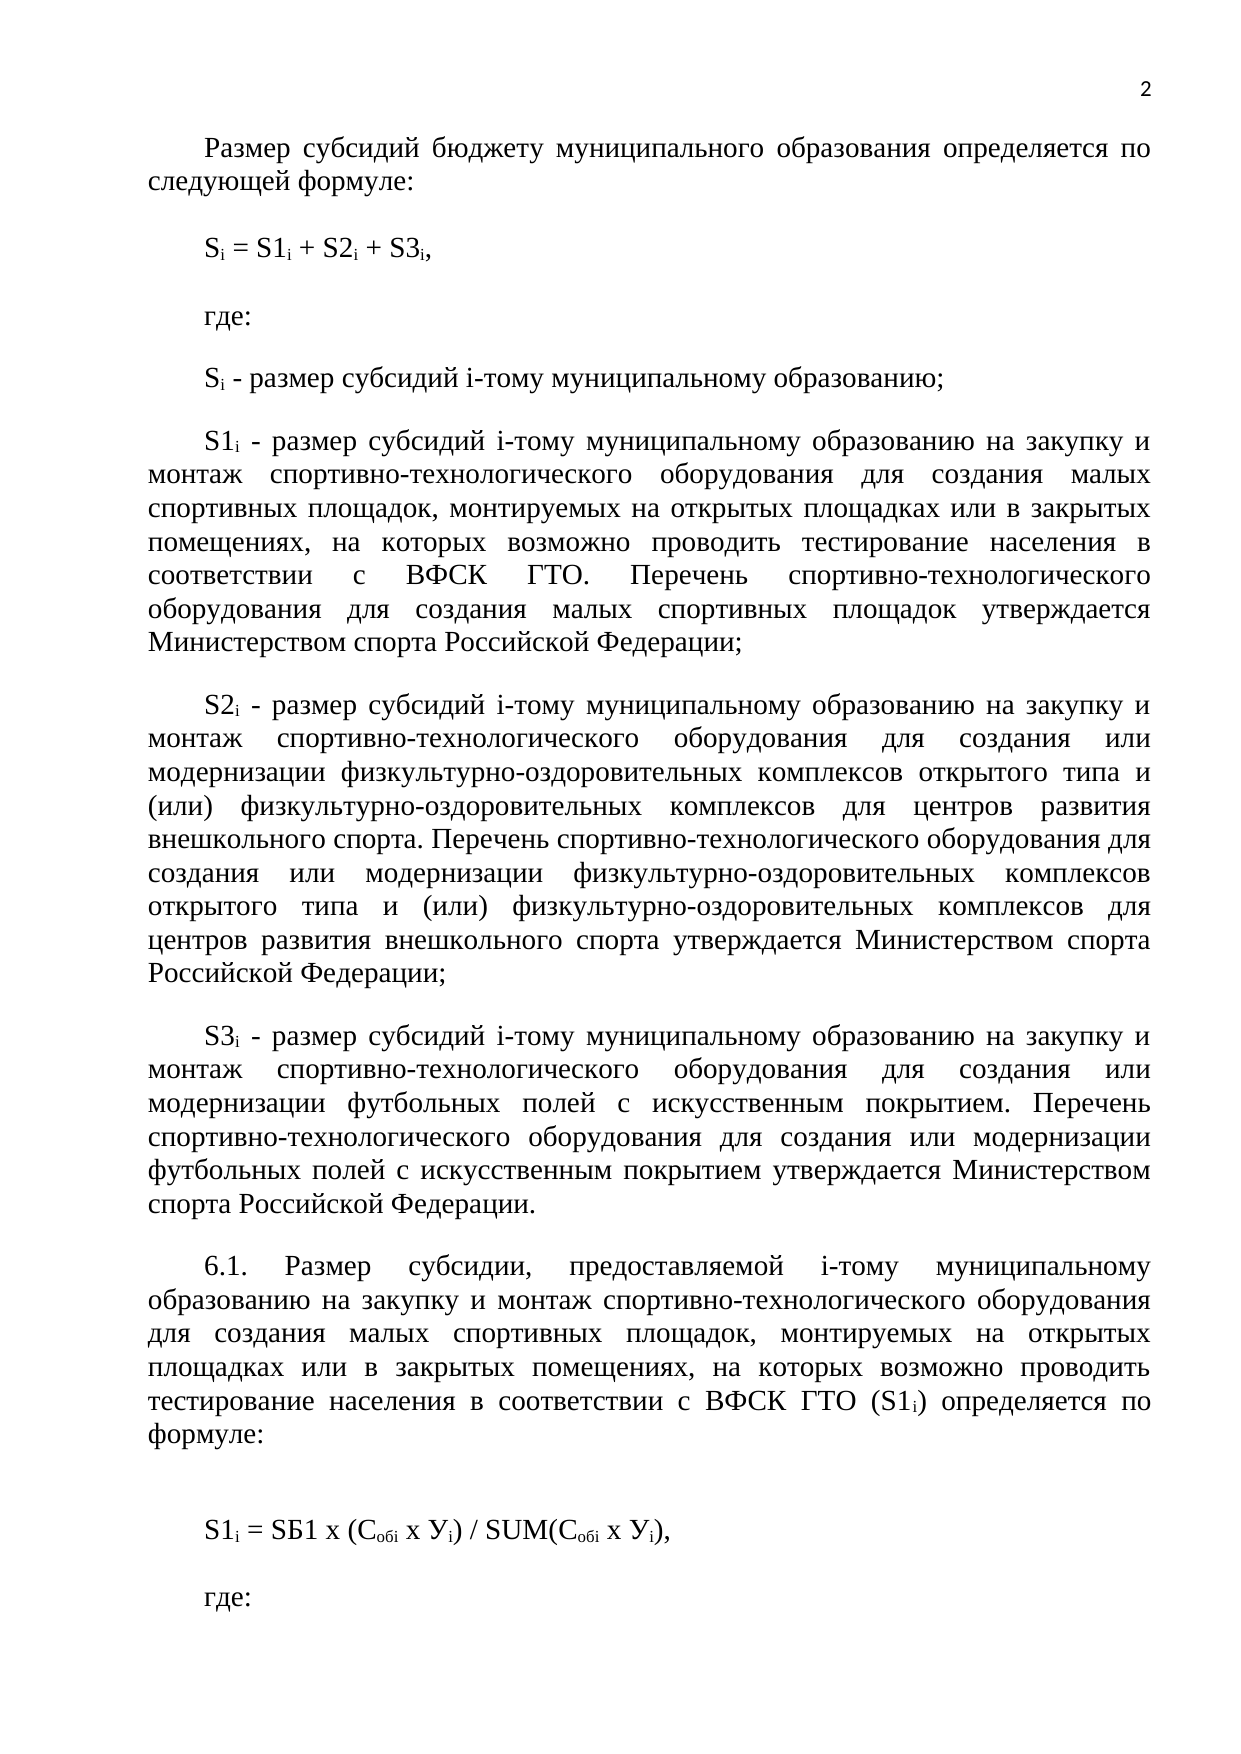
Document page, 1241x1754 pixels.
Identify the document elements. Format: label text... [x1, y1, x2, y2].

text S1i = SБ1 x (Собi x Уi) / SUM(Собi x Уi), [148, 1512, 1152, 1546]
text где: [148, 298, 1152, 331]
text 6.1. Размер субсидии, предоставляемой i-тому муниципальному образованию на закупку и монтаж спортивно-технологического оборудования для создания малых спортивных площадок, монтируемых на открытых площадках или в закрытых помещениях, на которых возможно проводить тестирование населения в соответствии с ВФСК ГТО (S1i) определяется по формуле: [148, 1248, 1152, 1450]
text Si = S1i + S2i + S3i, [148, 231, 1152, 264]
text S3i - размер субсидий i-тому муниципальному образованию на закупку и монтаж спортивно-технологического оборудования для создания или модернизации футбольных полей с искусственным покрытием. Перечень спортивно-технологического оборудования для создания или модернизации футбольных полей с искусственным покрытием утверждается Министерством спорта Российской Федерации. [148, 1018, 1152, 1219]
text Размер субсидий бюджету муниципального образования определяется по следующей формуле: [148, 130, 1152, 197]
text Si - размер субсидий i-тому муниципальному образованию; [148, 360, 1152, 394]
text S1i - размер субсидий i-тому муниципальному образованию на закупку и монтаж спортивно-технологического оборудования для создания малых спортивных площадок, монтируемых на открытых площадках или в закрытых помещениях, на которых возможно проводить тестирование населения в соответствии с ВФСК ГТО. Перечень спортивно-технологического оборудования для создания малых спортивных площадок утверждается Министерством спорта Российской Федерации; [148, 423, 1152, 658]
text где: [148, 1579, 1152, 1613]
text S2i - размер субсидий i-тому муниципальному образованию на закупку и монтаж спортивно-технологического оборудования для создания или модернизации физкультурно-оздоровительных комплексов открытого типа и (или) физкультурно-оздоровительных комплексов для центров развития внешкольного спорта. Перечень спортивно-технологического оборудования для создания или модернизации физкультурно-оздоровительных комплексов открытого типа и (или) физкультурно-оздоровительных комплексов для центров развития внешкольного спорта утверждается Министерством спорта Российской Федерации; [148, 687, 1152, 989]
